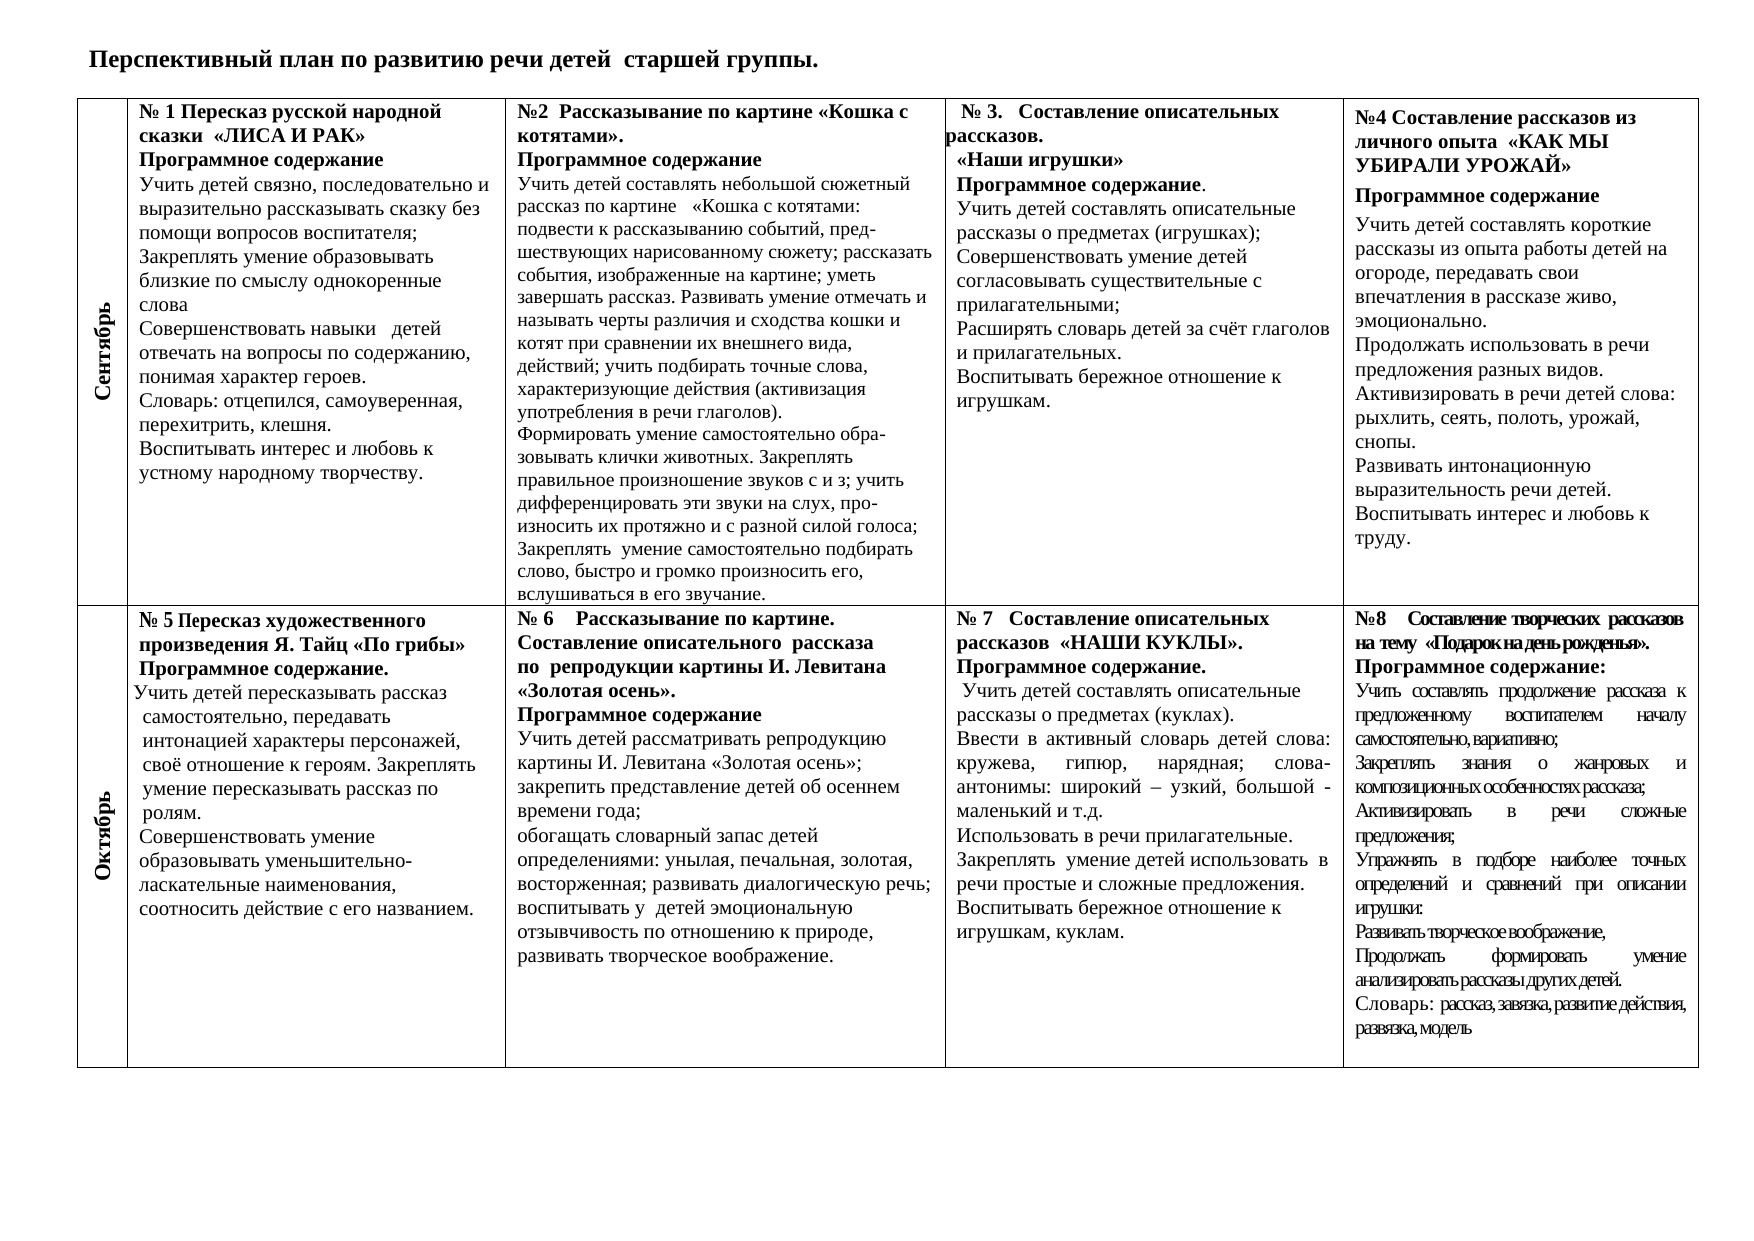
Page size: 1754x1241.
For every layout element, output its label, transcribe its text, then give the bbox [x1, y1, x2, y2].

table_cell № 6 Рассказывание по картине. Составление описательного рассказа по репродукции картины И. Левитана «Золотая осень». Программное содержание Учить детей рассматривать репродукцию картины И. Левитана «Золотая осень»; закрепить представление детей об осеннем времени года; обогащать словарный запас детей определениями: унылая, печальная, золотая, восторженная; развивать диалогическую речь; воспитывать у детей эмоциональную отзывчивость по отношению к природе, развивать творческое воображение. [506, 606, 945, 1067]
table_cell Октябрь [78, 606, 127, 1067]
table_header № 3. Составление описательных рассказов. «Наши игрушки» Программное содержание. Учить детей составлять описательные рассказы о предметах (игрушках); Совершенствовать умение детей согласовывать существительные с прилагательными; Расширять словарь детей за счёт глаголов и прилагательных. Воспитывать бережное отношение к игрушкам. [946, 99, 1343, 605]
text Перспективный план по развитию речи детей старшей группы. [89, 44, 1713, 73]
table_cell № 5 Пересказ художественного произведения Я. Тайц «По грибы» Программное содержание. Учить детей пересказывать рассказ самостоятельно, передавать интонацией характеры персонажей, своё отношение к героям. Закреплять умение пересказывать рассказ по ролям. Совершенствовать умение образовывать уменьшительно-ласкательные наименования, соотносить действие с его названием. [128, 606, 505, 1067]
table_header № 1 Пересказ русской народной сказки «ЛИСА И РАК» Программное содержание Учить детей связно, последовательно и выразительно рассказывать сказку без помощи вопросов воспитателя; Закреплять умение образовывать близкие по смыслу однокоренные слова Совершенствовать навыки детей отвечать на вопросы по содержанию, понимая характер героев. Словарь: отцепился, самоуверенная, перехитрить, клешня. Воспитывать интерес и любовь к устному народному творчеству. [128, 99, 505, 605]
table_cell № 7 Составление описательных рассказов «НАШИ КУКЛЫ». Программное содержание. Учить детей составлять описательные рассказы о предметах (куклах). Ввести в активный словарь детей слова: кружева, гипюр, нарядная; слова-антонимы: широкий – узкий, большой - маленький и т.д. Использовать в речи прилагательные. Закреплять умение детей использовать в речи простые и сложные предложения. Воспитывать бережное отношение к игрушкам, куклам. [946, 606, 1343, 1067]
table_cell №8 Составление творческих рассказов на тему «Подарок на день рожденья». Программное содержание: Учить составлять продолжение рассказа к предложенному воспитателем началу самостоятельно, вариативно; Закреплять знания о жанровых и композиционных особенностях рассказа; Активизировать в речи сложные предложения; Упражнять в подборе наиболее точных определений и сравнений при описании игрушки: Развивать творческое воображение, Продолжать формировать умение анализировать рассказы других детей. Словарь: рассказ, завязка, развитие действия, развязка, модель [1344, 606, 1698, 1067]
table_header Сентябрь [78, 99, 127, 605]
table_header №4 Составление рассказов из личного опыта «КАК МЫ УБИРАЛИ УРОЖАЙ» Программное содержание Учить детей составлять короткие рассказы из опыта работы детей на огороде, передавать свои впечатления в рассказе живо, эмоционально. Продолжать использовать в речи предложения разных видов. Активизировать в речи детей слова: рыхлить, сеять, полоть, урожай, снопы. Развивать интонационную выразительность речи детей. Воспитывать интерес и любовь к труду. [1344, 99, 1698, 605]
table_header №2 Рассказывание по картине «Кошка с котятами». Программное содержание Учить детей составлять небольшой сюжетный рассказ по картине «Кошка с котятами: подвести к рассказыванию событий, предшествующих нарисованному сюжету; рассказать события, изображенные на картине; уметь завершать рассказ. Развивать умение отмечать и называть черты различия и сходства кошки и котят при сравнении их внешнего вида, действий; учить подбирать точные слова, характеризующие действия (активизация употребления в речи глаголов). Формировать умение самостоятельно образовывать клички животных. Закреплять правильное произношение звуков с и з; учить дифференцировать эти звуки на слух, произносить их протяжно и с разной силой голоса; Закреплять умение самостоятельно подбирать слово, быстро и громко произносить его, вслушиваться в его звучание. [506, 99, 945, 605]
